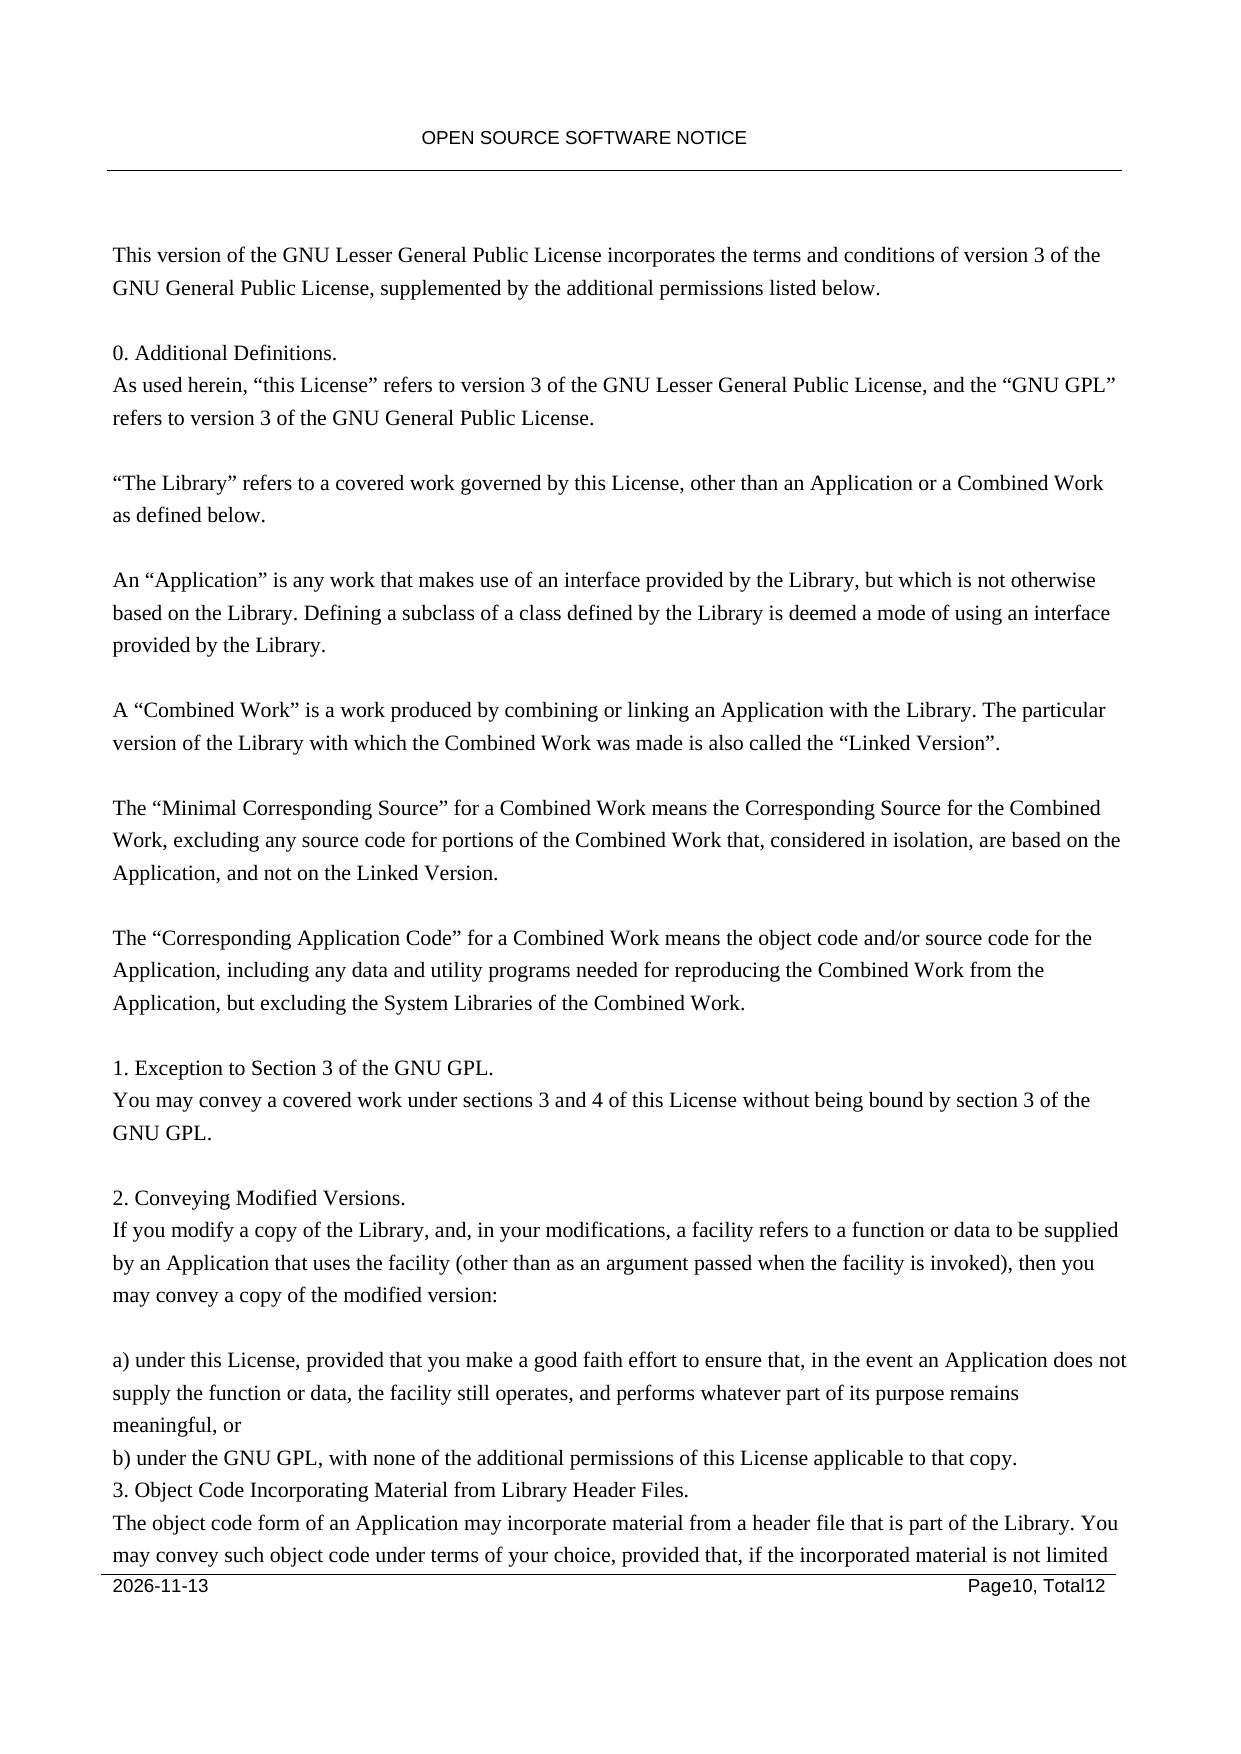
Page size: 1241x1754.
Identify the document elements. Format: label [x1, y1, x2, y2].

text [112, 206, 1128, 1571]
